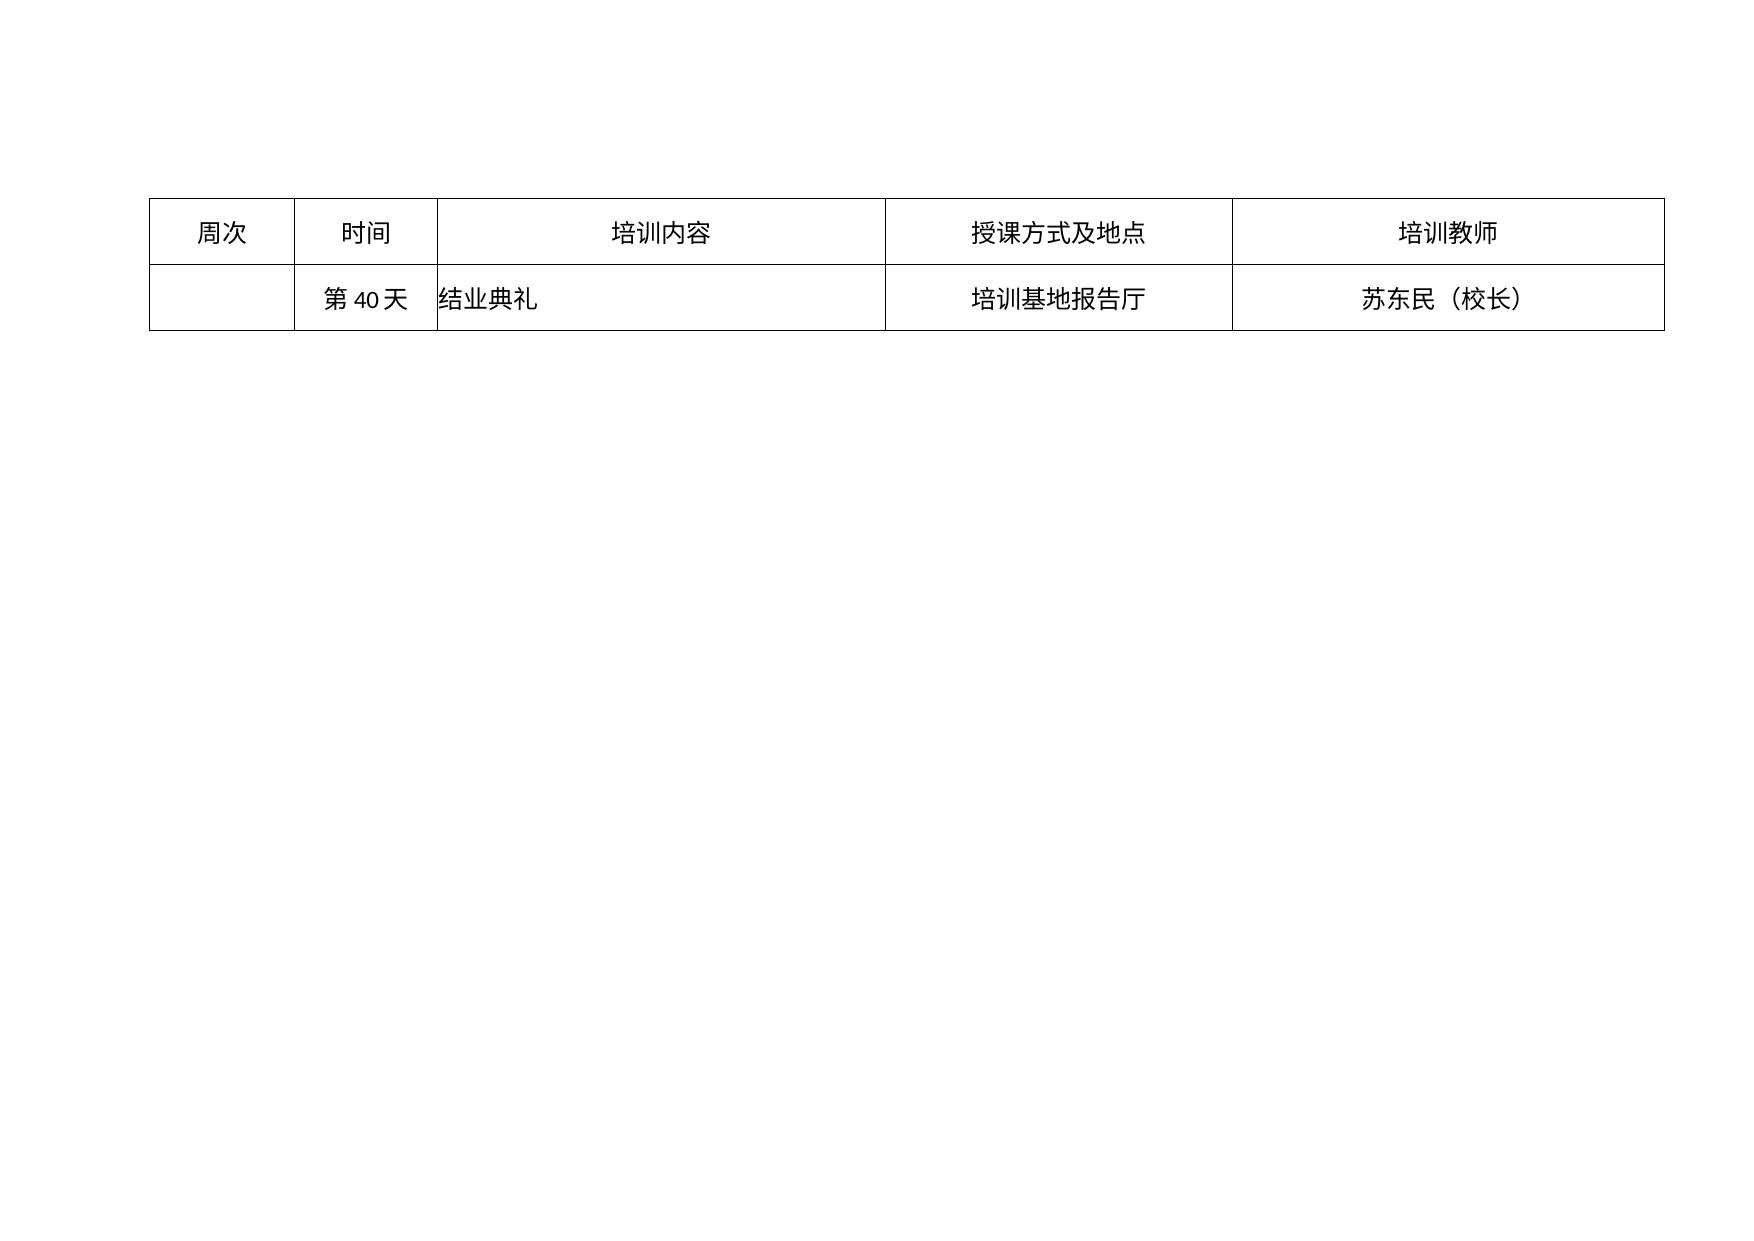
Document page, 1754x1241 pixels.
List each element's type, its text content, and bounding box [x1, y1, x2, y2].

table_header 培训教师 [1233, 199, 1664, 264]
table_cell 培训基地报告厅 [886, 265, 1232, 330]
table_cell 苏东民（校长） [1233, 265, 1664, 330]
table_header 培训内容 [438, 199, 885, 264]
table_cell 结业典礼 [438, 265, 885, 330]
table_header 周次 [150, 199, 294, 264]
table_cell 第40天 [295, 265, 437, 330]
table_header 授课方式及地点 [886, 199, 1232, 264]
table_header 时间 [295, 199, 437, 264]
